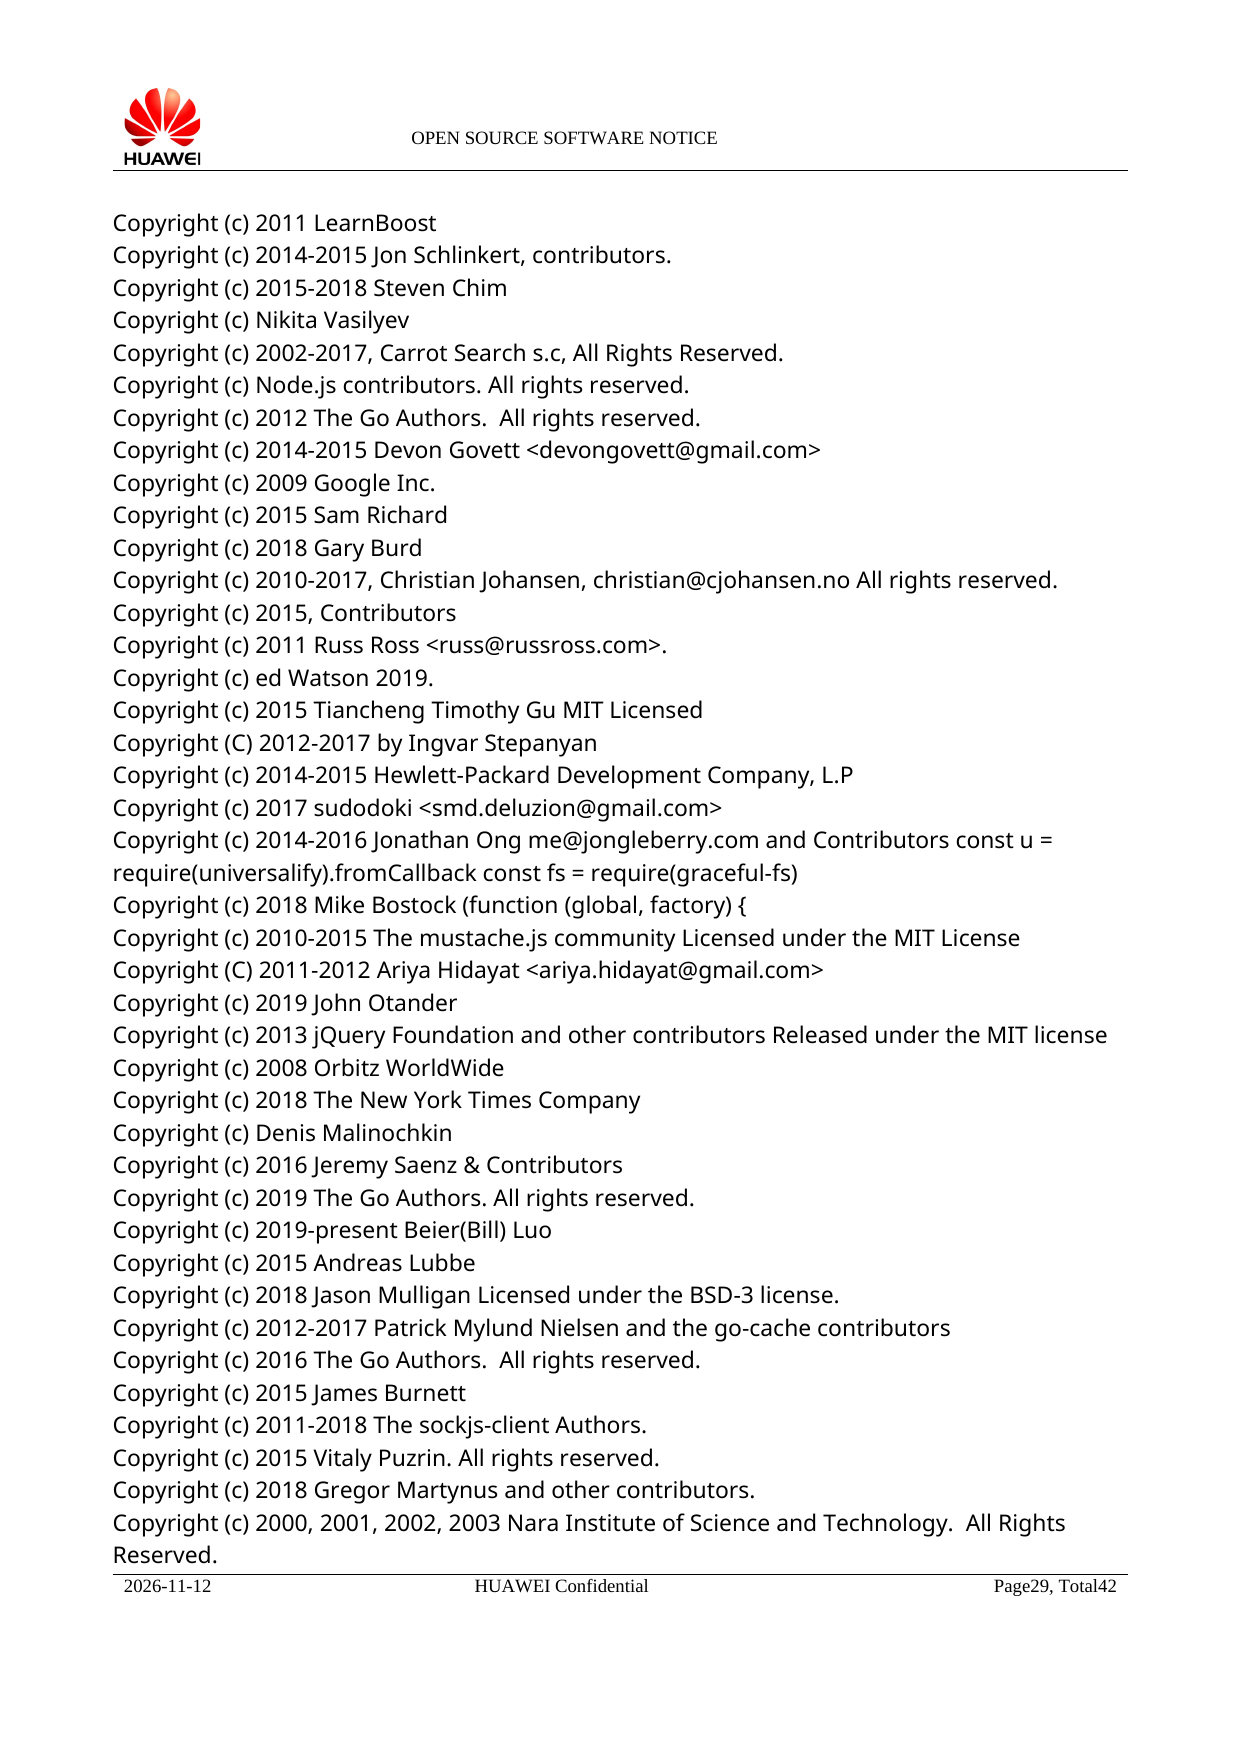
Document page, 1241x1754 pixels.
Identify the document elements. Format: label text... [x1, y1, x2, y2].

picture [124, 88, 201, 165]
